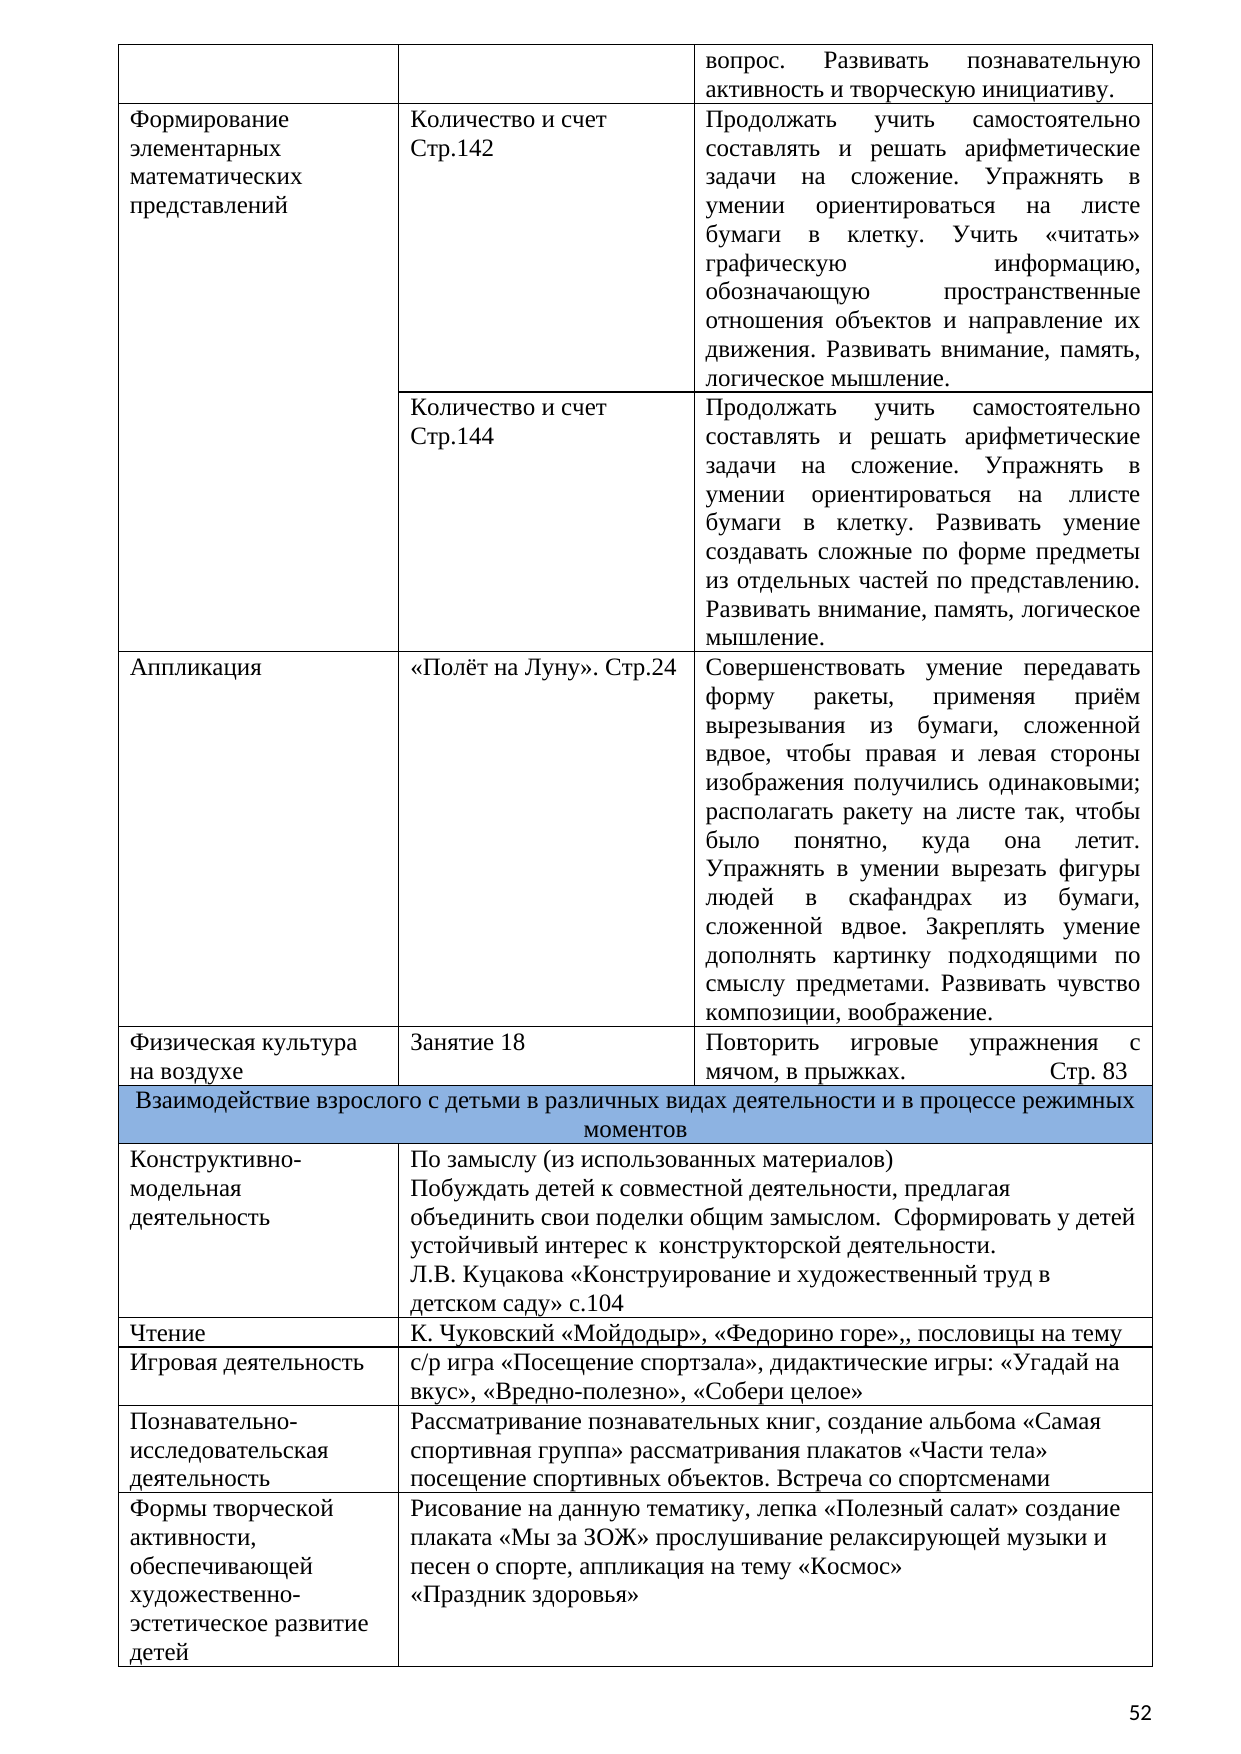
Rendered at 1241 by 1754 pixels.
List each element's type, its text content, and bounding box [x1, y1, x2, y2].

table_cell Аппликация [119, 652, 398, 1026]
table_cell Конструктивно-модельная деятельность [119, 1144, 398, 1317]
table_cell Рассматривание познавательных книг, создание альбома «Самая спортивная группа» рассматривания плакатов «Части тела» посещение спортивных объектов. Встреча со спортсменами [399, 1406, 1152, 1492]
table_cell Количество и счет Стр.144 [399, 393, 694, 651]
table_cell Количество и счет Стр.142 [399, 104, 694, 391]
table_cell Формирование элементарных математических представлений [119, 104, 398, 651]
table_cell Чтение [119, 1318, 398, 1346]
table_cell Взаимодействие взрослого с детьми в различных видах деятельности и в процессе режимных моментов [119, 1086, 1152, 1143]
table_cell Физическая культура на воздухе [119, 1027, 398, 1084]
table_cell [399, 45, 694, 103]
table_cell «Полёт на Луну». Стр.24 [399, 652, 694, 1026]
table_cell Игровая деятельность [119, 1348, 398, 1405]
table_cell Продолжать учить самостоятельно составлять и решать арифметические задачи на сложение. Упражнять в умении ориентироваться на ллисте бумаги в клетку. Развивать умение создавать сложные по форме предметы из отдельных частей по представлению. Развивать внимание, память, логическое мышление. [695, 393, 1152, 651]
table_cell По замыслу (из использованных материалов) Побуждать детей к совместной деятельности, предлагая объединить свои поделки общим замыслом. Сформировать у детей устойчивый интерес к конструкторской деятельности. Л.В. Куцакова «Конструирование и художественный труд в детском саду» с.104 [399, 1144, 1152, 1317]
table_cell Познавательно- исследовательская деятельность [119, 1406, 398, 1492]
table_cell Совершенствовать умение передавать форму ракеты, применяя приём вырезывания из бумаги, сложенной вдвое, чтобы правая и левая стороны изображения получились одинаковыми; располагать ракету на листе так, чтобы было понятно, куда она летит. Упражнять в умении вырезать фигуры людей в скафандрах из бумаги, сложенной вдвое. Закреплять умение дополнять картинку подходящими по смыслу предметами. Развивать чувство композиции, воображение. [695, 652, 1152, 1026]
table_cell Продолжать учить самостоятельно составлять и решать арифметические задачи на сложение. Упражнять в умении ориентироваться на листе бумаги в клетку. Учить «читать» графическую информацию, обозначающую пространственные отношения объектов и направление их движения. Развивать внимание, память, логическое мышление. [695, 104, 1152, 391]
table_cell Формы творческой активности, обеспечивающей художественно-эстетическое развитие детей [119, 1493, 398, 1666]
table_cell Рисование на данную тематику, лепка «Полезный салат» создание плаката «Мы за ЗОЖ» прослушивание релаксирующей музыки и песен о спорте, аппликация на тему «Космос» «Праздник здоровья» [399, 1493, 1152, 1666]
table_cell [119, 45, 398, 103]
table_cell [695, 45, 1152, 103]
table_cell с/р игра «Посещение спортзала», дидактические игры: «Угадай на вкус», «Вредно-полезно», «Собери целое» [399, 1348, 1152, 1405]
table_cell Занятие 18 [399, 1027, 694, 1084]
table_cell К. Чуковский «Мойдодыр», «Федорино горе»,, пословицы на тему [399, 1318, 1152, 1346]
table_cell Повторить игровые упражнения с мячом, в прыжках. Стр. 83 [695, 1027, 1152, 1084]
